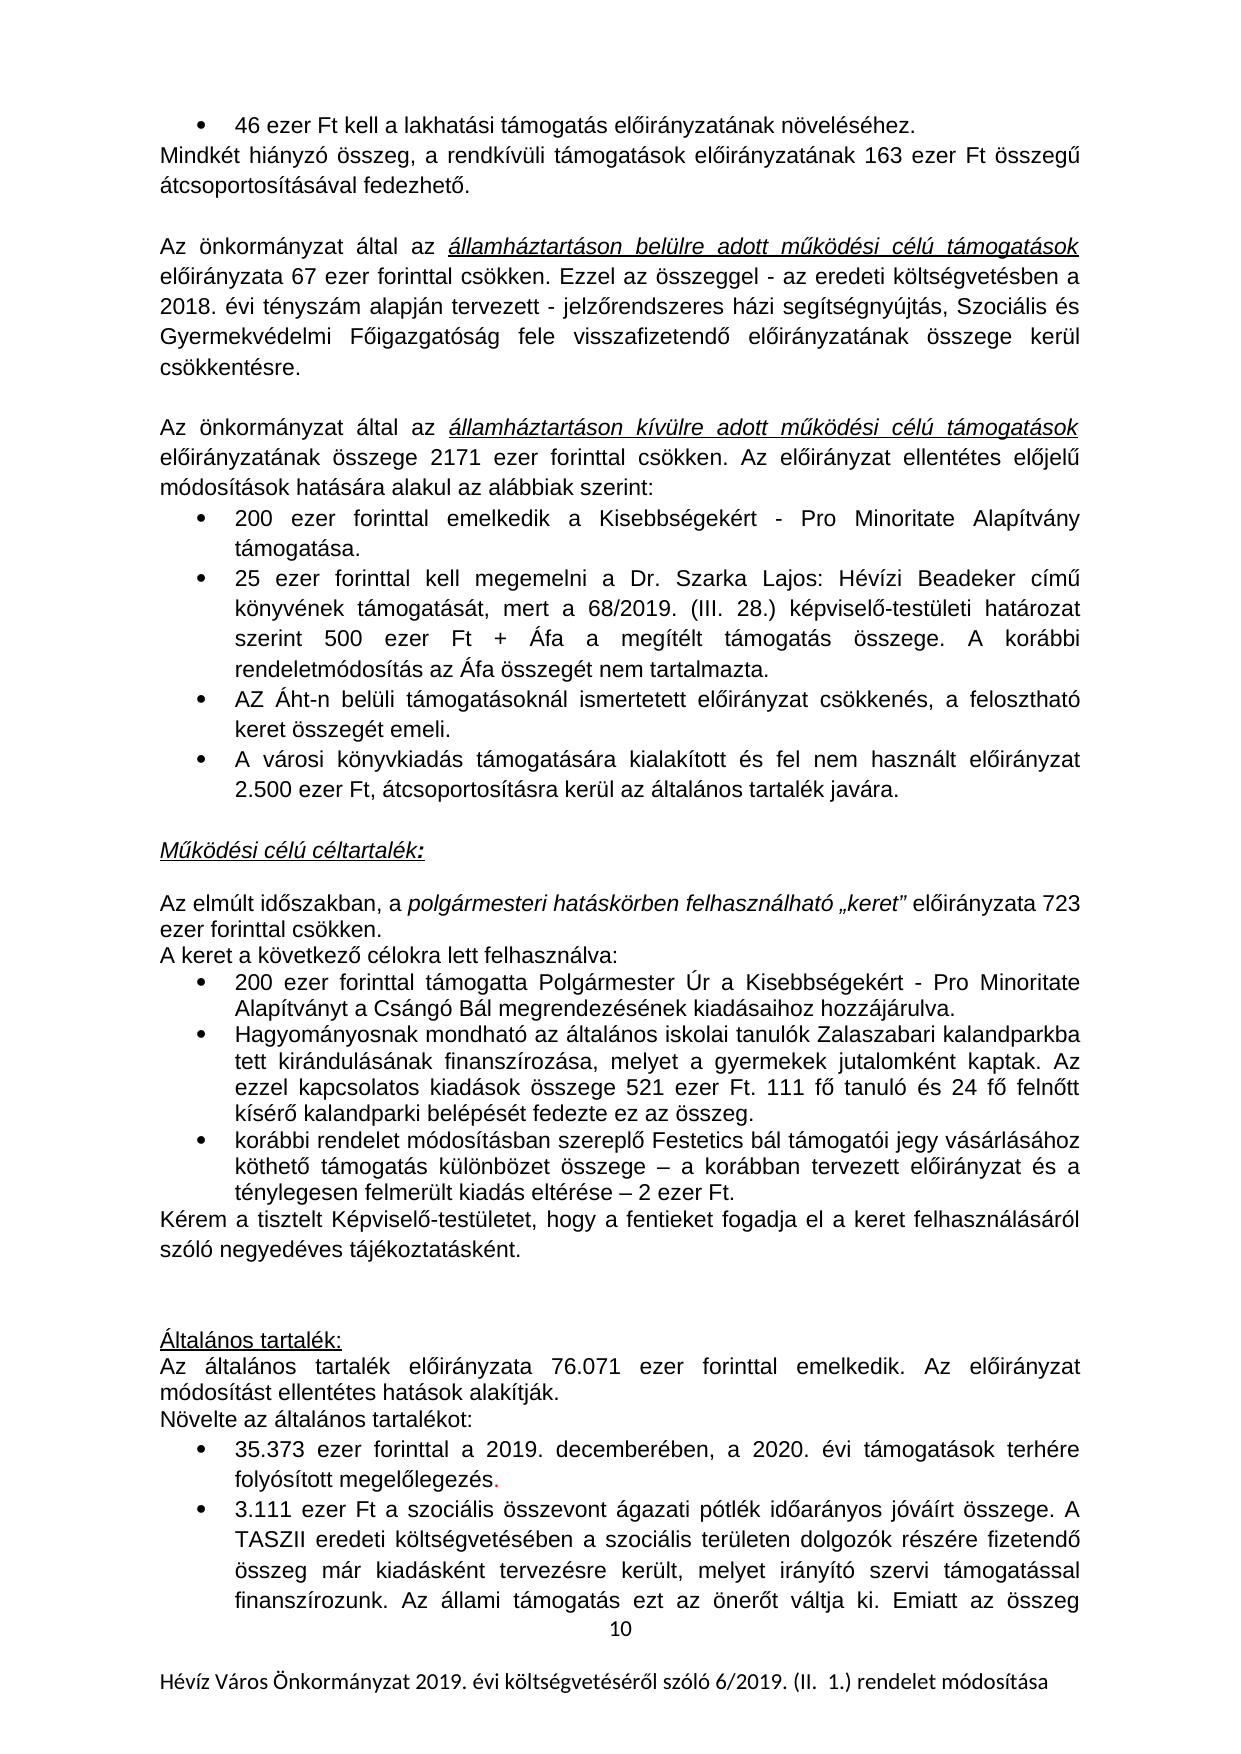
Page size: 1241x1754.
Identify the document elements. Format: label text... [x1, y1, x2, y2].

list 35.373 ezer forinttal a 2019. decemberében, a 2020. évi támogatások terhére folyósított megelőlegezés. [197, 1436, 1081, 1492]
text A keret a következő célokra lett felhasználva: [159, 942, 1081, 968]
list 200 ezer forinttal emelkedik a Kisebbségekért - Pro Minoritate Alapítvány támogatása. [197, 504, 1081, 561]
list korábbi rendelet módosításban szereplő Festetics bál támogatói jegy vásárlásához köthető támogatás különbözet összege – a korábban tervezett előirányzat és a ténylegesen felmerült kiadás eltérése – 2 ezer Ft. [197, 1127, 1081, 1206]
list 25 ezer forinttal kell megemelni a Dr. Szarka Lajos: Hévízi Beadeker című könyvének támogatását, mert a 68/2019. (III. 28.) képviselő-testületi határozat szerint 500 ezer Ft + Áfa a megítélt támogatás összege. A korábbi rendeletmódosítás az Áfa összegét nem tartalmazta. [197, 565, 1081, 682]
list 46 ezer Ft kell a lakhatási támogatás előirányzatának növeléséhez. [197, 112, 1081, 138]
text Mindkét hiányzó összeg, a rendkívüli támogatások előirányzatának 163 ezer Ft összegű átcsoportosításával fedezhető. [159, 142, 1081, 198]
text Kérem a tisztelt Képviselő-testületet, hogy a fentieket fogadja el a keret felhasználásáról szóló negyedéves tájékoztatásként. [159, 1206, 1081, 1262]
text Az önkormányzat által az államháztartáson kívülre adott működési célú támogatások előirányzatának összege 2171 ezer forinttal csökken. Az előirányzat ellentétes előjelű módosítások hatására alakul az alábbiak szerint: [159, 414, 1081, 501]
text Az általános tartalék előirányzata 76.071 ezer forinttal emelkedik. Az előirányzat módosítást ellentétes hatások alakítják. [159, 1353, 1081, 1406]
text Növelte az általános tartalékot: [159, 1406, 1081, 1432]
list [197, 1496, 1081, 1613]
list Hagyományosnak mondható az általános iskolai tanulók Zalaszabari kalandparkba tett kirándulásának finanszírozása, melyet a gyermekek jutalomként kaptak. Az ezzel kapcsolatos kiadások összege 521 ezer Ft. 111 fő tanuló és 24 fő felnőtt kísérő kalandparki belépését fedezte ez az összeg. [197, 1021, 1081, 1127]
list AZ Áht-n belüli támogatásoknál ismertetett előirányzat csökkenés, a felosztható keret összegét emeli. [197, 686, 1081, 742]
list 200 ezer forinttal támogatta Polgármester Úr a Kisebbségekért - Pro Minoritate Alapítványt a Csángó Bál megrendezésének kiadásaihoz hozzájárulva. [197, 968, 1081, 1021]
text Az elmúlt időszakban, a polgármesteri hatáskörben felhasználható „keret” előirányzata 723 ezer forinttal csökken. [159, 889, 1081, 942]
text Az önkormányzat által az államháztartáson belülre adott működési célú támogatások előirányzata 67 ezer forinttal csökken. Ezzel az összeggel - az eredeti költségvetésben a 2018. évi tényszám alapján tervezett - jelzőrendszeres házi segítségnyújtás, Szociális és Gyermekvédelmi Főigazgatóság fele visszafizetendő előirányzatának összege kerül csökkentésre. [159, 233, 1081, 380]
text Általános tartalék: [159, 1327, 1081, 1353]
list A városi könyvkiadás támogatására kialakított és fel nem használt előirányzat 2.500 ezer Ft, átcsoportosításra kerül az általános tartalék javára. [197, 746, 1081, 803]
text Működési célú céltartalék: [159, 837, 1081, 863]
